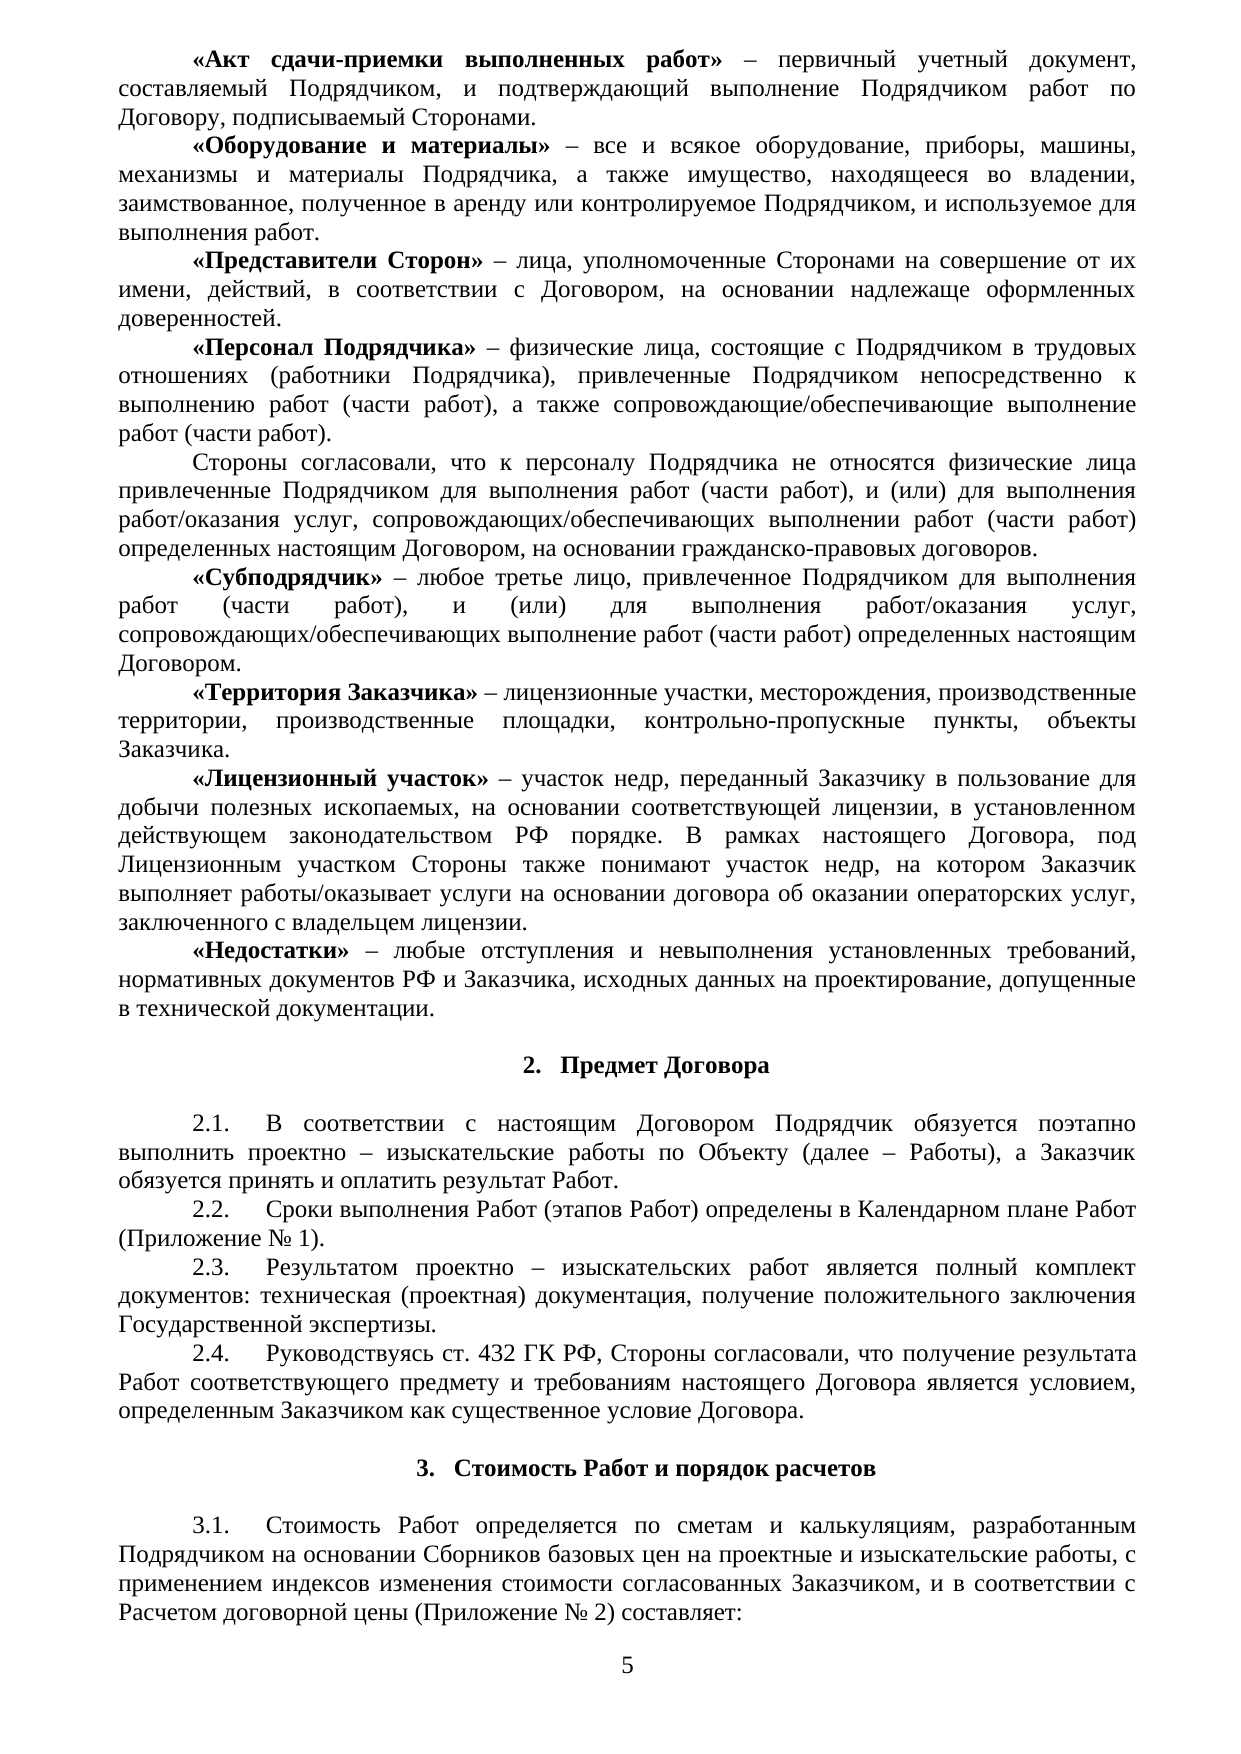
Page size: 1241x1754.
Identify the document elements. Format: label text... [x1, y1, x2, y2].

text «Акт сдачи-приемки выполненных работ» – первичный учетный документ, составляемый Подрядчиком, и подтверждающий выполнение Подрядчиком работ по Договору, подписываемый Сторонами. [118, 44, 1137, 131]
text «Персонал Подрядчика» – физические лица, состоящие с Подрядчиком в трудовых отношениях (работники Подрядчика), привлеченные Подрядчиком непосредственно к выполнению работ (части работ), а также сопровождающие/обеспечивающие выполнение работ (части работ). [118, 332, 1137, 447]
list Предмет Договора [156, 1051, 1137, 1079]
text «Территория Заказчика» – лицензионные участки, месторождения, производственные территории, производственные площадки, контрольно-пропускные пункты, объекты Заказчика. [118, 677, 1137, 763]
text «Представители Сторон» – лица, уполномоченные Сторонами на совершение от их имени, действий, в соответствии с Договором, на основании надлежаще оформленных доверенностей. [118, 246, 1137, 332]
list Результатом проектно – изыскательских работ является полный комплект документов: техническая (проектная) документация, получение положительного заключения Государственной экспертизы. [118, 1252, 1137, 1338]
list В соответствии с настоящим Договором Подрядчик обязуется поэтапно выполнить проектно – изыскательские работы по Объекту (далее – Работы), а Заказчик обязуется принять и оплатить результат Работ. [118, 1108, 1137, 1194]
list Стоимость Работ определяется по сметам и калькуляциям, разработанным Подрядчиком на основании Сборников базовых цен на проектные и изыскательские работы, с применением индексов изменения стоимости согласованных Заказчиком, и в соответствии с Расчетом договорной цены (Приложение № 2) составляет: [118, 1511, 1137, 1626]
text «Лицензионный участок» – участок недр, переданный Заказчику в пользование для добычи полезных ископаемых, на основании соответствующей лицензии, в установленном действующем законодательством РФ порядке. В рамках настоящего Договора, под Лицензионным участком Стороны также понимают участок недр, на котором Заказчик выполняет работы/оказывает услуги на основании договора об оказании операторских услуг, заключенного с владельцем лицензии. [118, 763, 1137, 936]
list Сроки выполнения Работ (этапов Работ) определены в Календарном плане Работ (Приложение № 1). [118, 1194, 1137, 1252]
text Стороны согласовали, что к персоналу Подрядчика не относятся физические лица привлеченные Подрядчиком для выполнения работ (части работ), и (или) для выполнения работ/оказания услуг, сопровождающих/обеспечивающих выполнении работ (части работ) определенных настоящим Договором, на основании гражданско-правовых договоров. [118, 447, 1137, 562]
text «Субподрядчик» – любое третье лицо, привлеченное Подрядчиком для выполнения работ (части работ), и (или) для выполнения работ/оказания услуг, сопровождающих/обеспечивающих выполнение работ (части работ) определенных настоящим Договором. [118, 562, 1137, 677]
text «Недостатки» – любые отступления и невыполнения установленных требований, нормативных документов РФ и Заказчика, исходных данных на проектирование, допущенные в технической документации. [118, 936, 1137, 1022]
list Руководствуясь ст. 432 ГК РФ, Стороны согласовали, что получение результата Работ соответствующего предмету и требованиям настоящего Договора является условием, определенным Заказчиком как существенное условие Договора. [118, 1338, 1137, 1424]
list Стоимость Работ и порядок расчетов [156, 1453, 1137, 1482]
text «Оборудование и материалы» – все и всякое оборудование, приборы, машины, механизмы и материалы Подрядчика, а также имущество, находящееся во владении, заимствованное, полученное в аренду или контролируемое Подрядчиком, и используемое для выполнения работ. [118, 131, 1137, 246]
